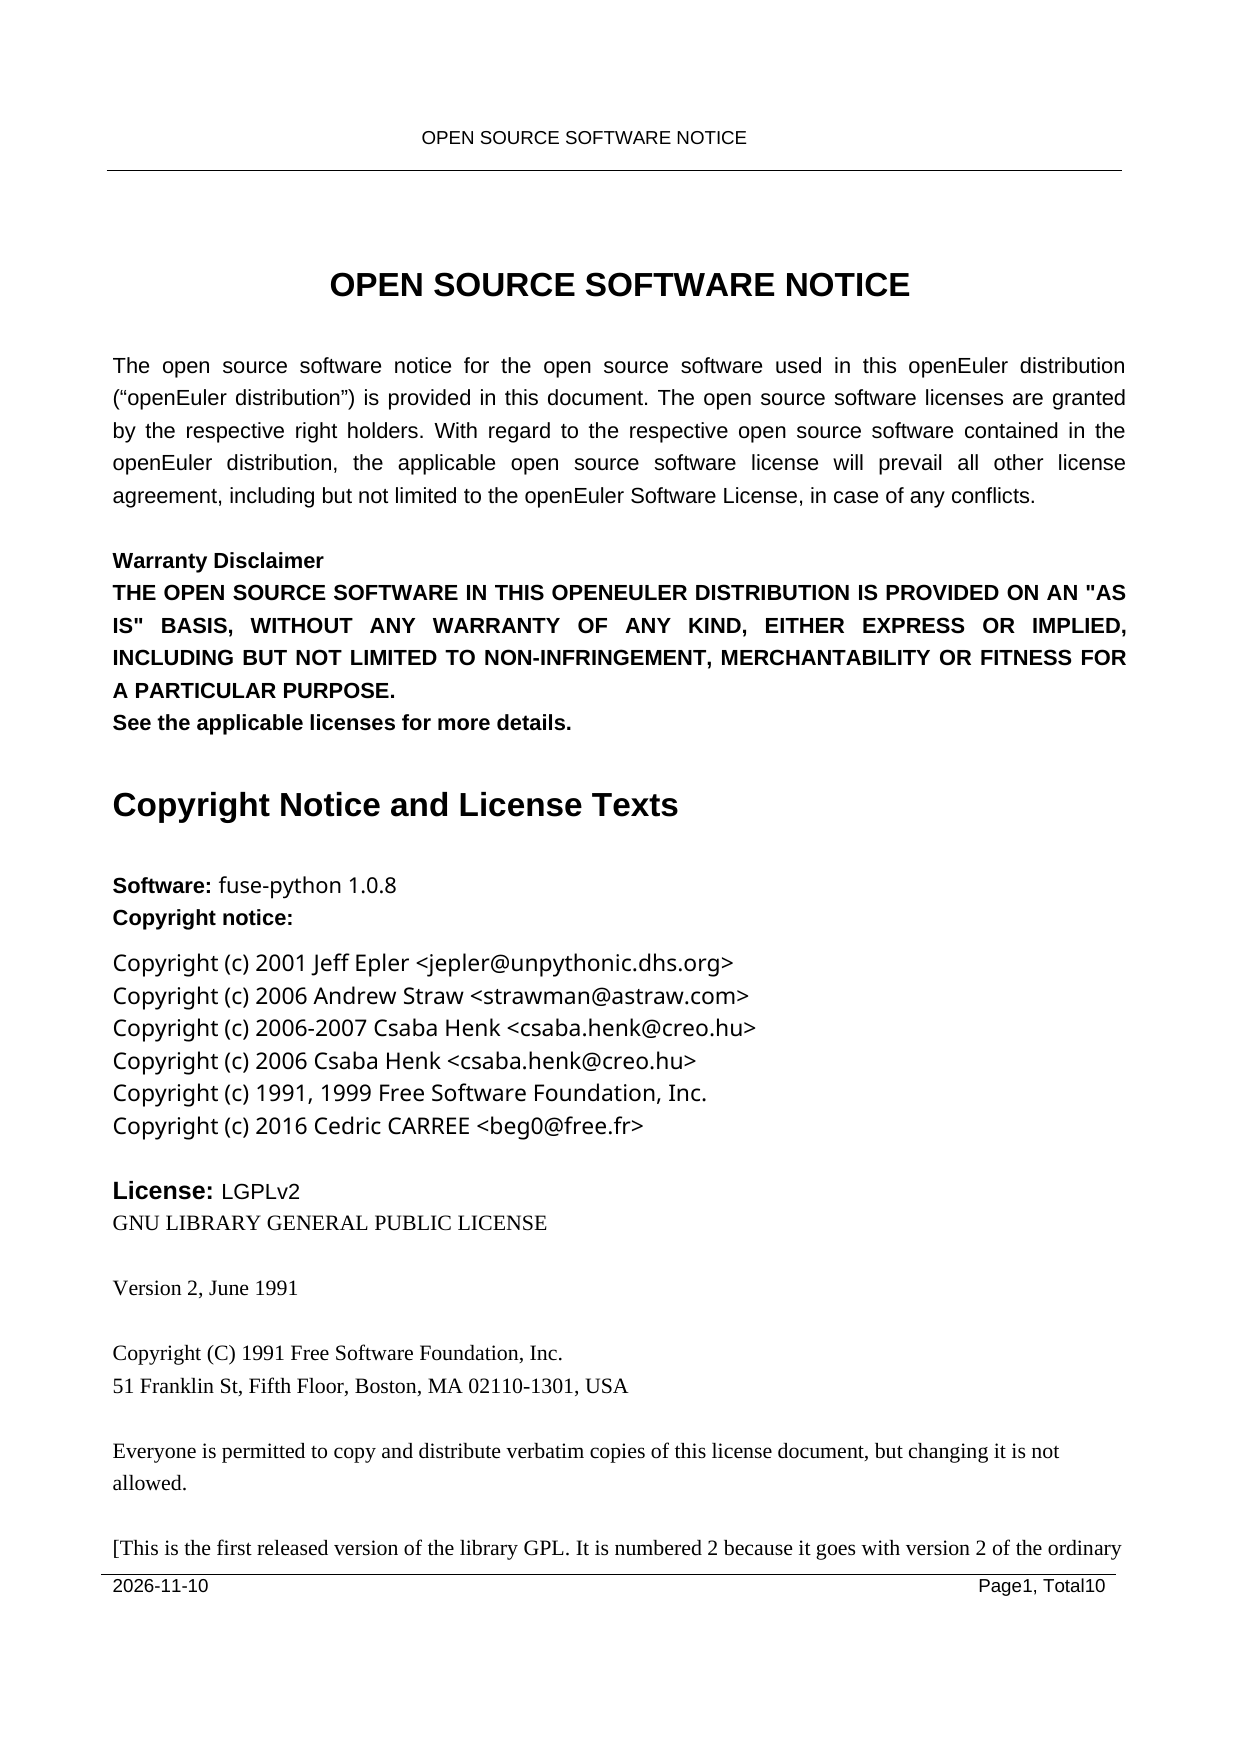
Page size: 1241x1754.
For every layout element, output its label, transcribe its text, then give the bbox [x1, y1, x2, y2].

text Copyright (c) 2001 Jeff Epler <jepler@unpythonic.dhs.org> Copyright (c) 2006 Andrew Straw <strawman@astraw.com> Copyright (c) 2006-2007 Csaba Henk <csaba.henk@creo.hu> Copyright (c) 2006 Csaba Henk <csaba.henk@creo.hu> Copyright (c) 1991, 1999 Free Software Foundation, Inc. Copyright (c) 2016 Cedric CARREE <beg0@free.fr> [112, 947, 1128, 1174]
text OPEN SOURCE SOFTWARE NOTICE [112, 251, 1128, 316]
title Software: fuse-python 1.0.8 [112, 869, 1128, 901]
text Copyright Notice and License Texts [112, 771, 1128, 836]
text The open source software notice for the open source software used in this openEuler distribution (“openEuler distribution”) is provided in this document. The open source software licenses are granted by the respective right holders. With regard to the respective open source software contained in the openEuler distribution, the applicable open source software license will prevail all other license agreement, including but not limited to the openEuler Software License, in case of any conflicts. [112, 349, 1128, 511]
text License: LGPLv2 [112, 1174, 1128, 1207]
text THE OPEN SOURCE SOFTWARE IN THIS OPENEULER DISTRIBUTION IS PROVIDED ON AN "AS IS" BASIS, WITHOUT ANY WARRANTY OF ANY KIND, EITHER EXPRESS OR IMPLIED, INCLUDING BUT NOT LIMITED TO NON-INFRINGEMENT, MERCHANTABILITY OR FITNESS FOR A PARTICULAR PURPOSE. See the applicable licenses for more details. [112, 576, 1128, 739]
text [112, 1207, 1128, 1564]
text Copyright notice: [112, 901, 1128, 934]
text Warranty Disclaimer [112, 544, 1128, 576]
